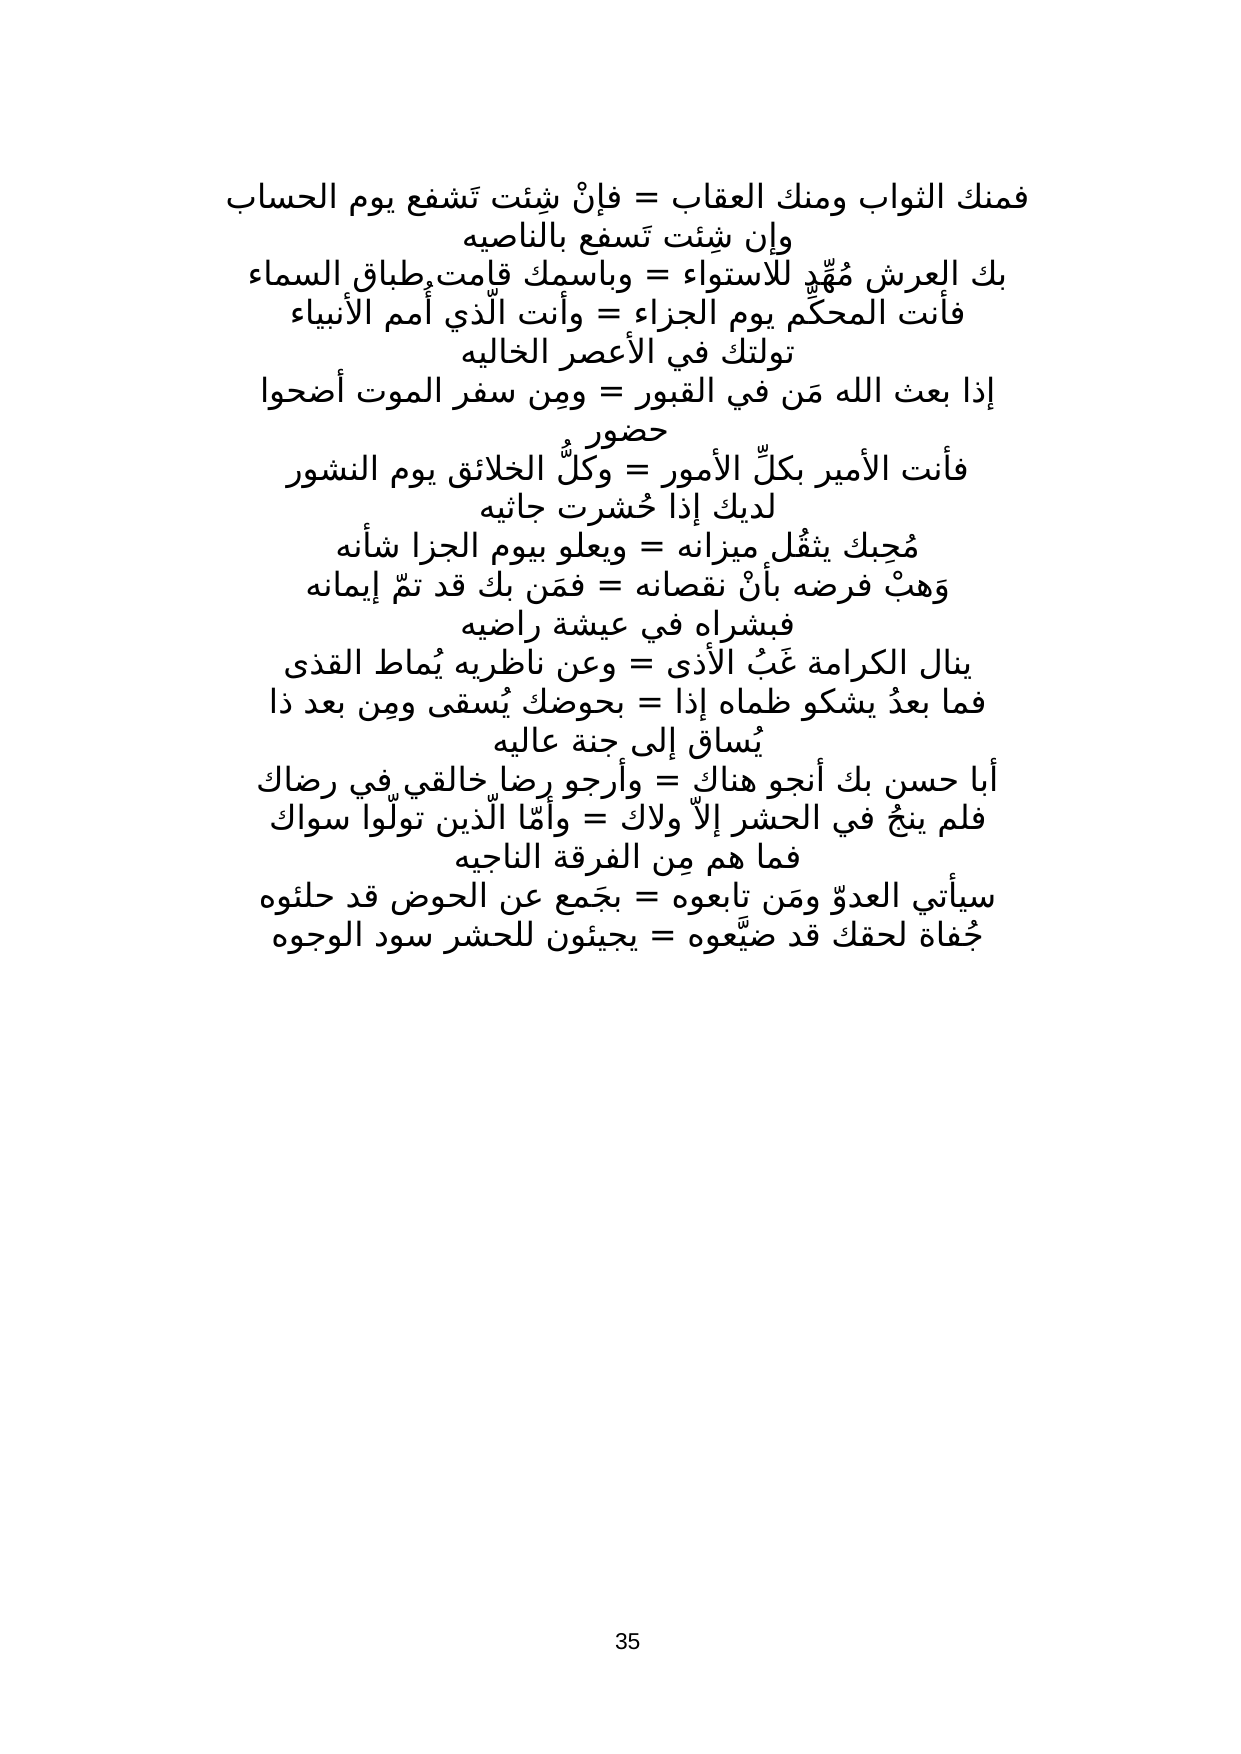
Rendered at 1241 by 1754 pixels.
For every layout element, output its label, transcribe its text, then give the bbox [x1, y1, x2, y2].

text فمنك الثواب ومنك العقاب = فإنْ شِئت تَشفع يوم الحساب [222, 177, 1033, 216]
text سيأتي العدوّ ومَن تابعوه = بجَمع عن الحوض قد حلئوه [222, 877, 1033, 915]
text فبشراه في عيشة راضيه [222, 604, 1033, 643]
text إذا بعث الله مَن في القبور = ومِن سفر الموت أضحوا حضور [222, 371, 1033, 449]
text مُحِبك يثقُل ميزانه = ويعلو بيوم الجزا شأنه [222, 527, 1033, 566]
text يُساق إلى جنة عاليه [222, 721, 1033, 760]
text فما بعدُ يشكو ظماه إذا = بحوضك يُسقى ومِن بعد ذا [222, 682, 1033, 721]
text فأنت الأمير بكلِّ الأمور = وكلُّ الخلائق يوم النشور [222, 449, 1033, 488]
text بك العرش مُهِّد للاستواء = وباسمك قامت طباق السماء [222, 255, 1033, 294]
text فأنت المحكِّم يوم الجزاء = وأنت الّذي أُمم الأنبياء [222, 294, 1033, 333]
text لديك إذا حُشرت جاثيه [222, 488, 1033, 527]
text وإن شِئت تَسفع بالناصيه [222, 216, 1033, 255]
text فلم ينجُ في الحشر إلاّ ولاك = وأمّا الّذين تولّوا سواك [222, 799, 1033, 838]
text تولتك في الأعصر الخاليه [222, 333, 1033, 371]
text وَهبْ فرضه بأنْ نقصانه = فمَن بك قد تمّ إيمانه [222, 566, 1033, 604]
text فما هم مِن الفرقة الناجيه [222, 838, 1033, 877]
text جُفاة لحقك قد ضيَّعوه = يجيئون للحشر سود الوجوه [222, 915, 1033, 954]
text ينال الكرامة غَبُ الأذى = وعن ناظريه يُماط القذى [222, 643, 1033, 682]
text أبا حسن بك أنجو هناك = وأرجو رضا خالقي في رضاك [222, 760, 1033, 799]
